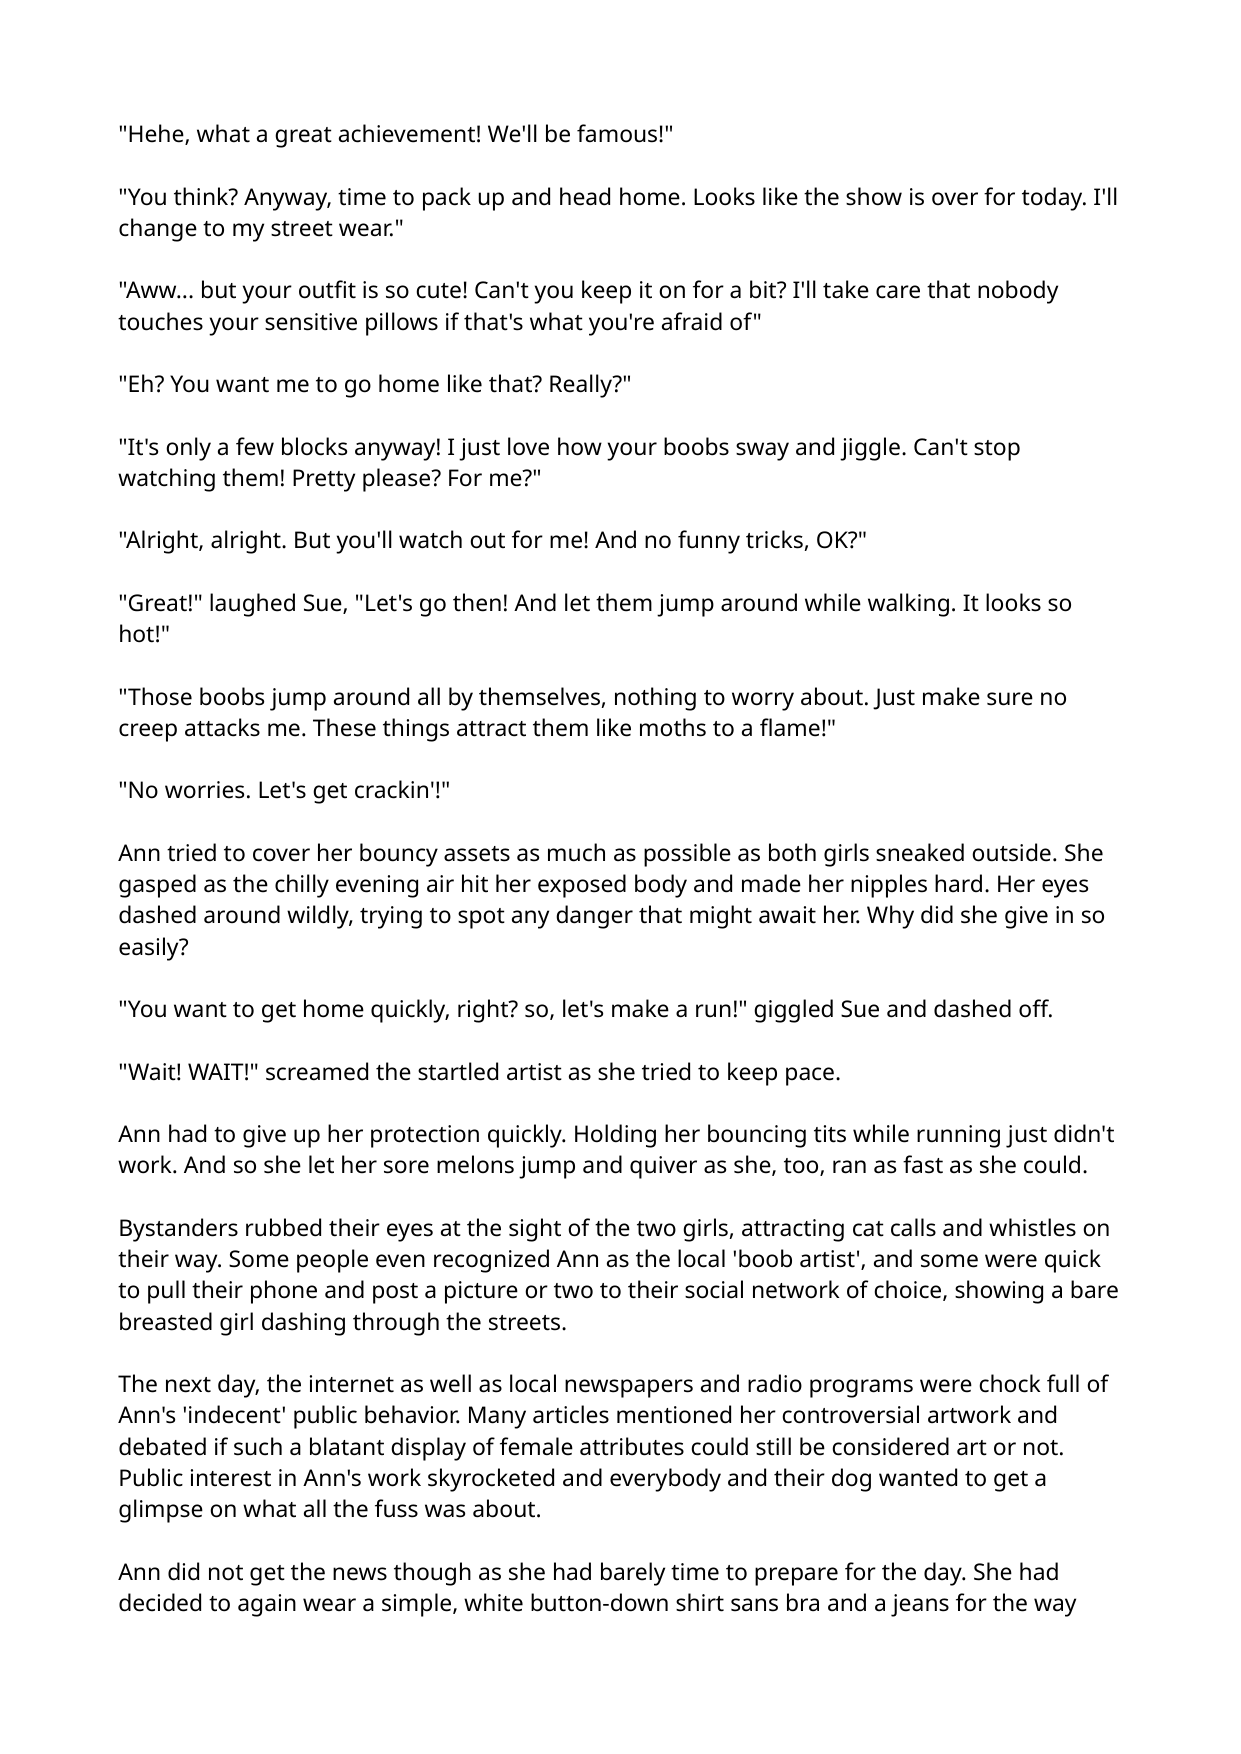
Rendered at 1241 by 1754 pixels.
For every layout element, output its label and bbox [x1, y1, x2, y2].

text [118, 118, 1122, 1618]
